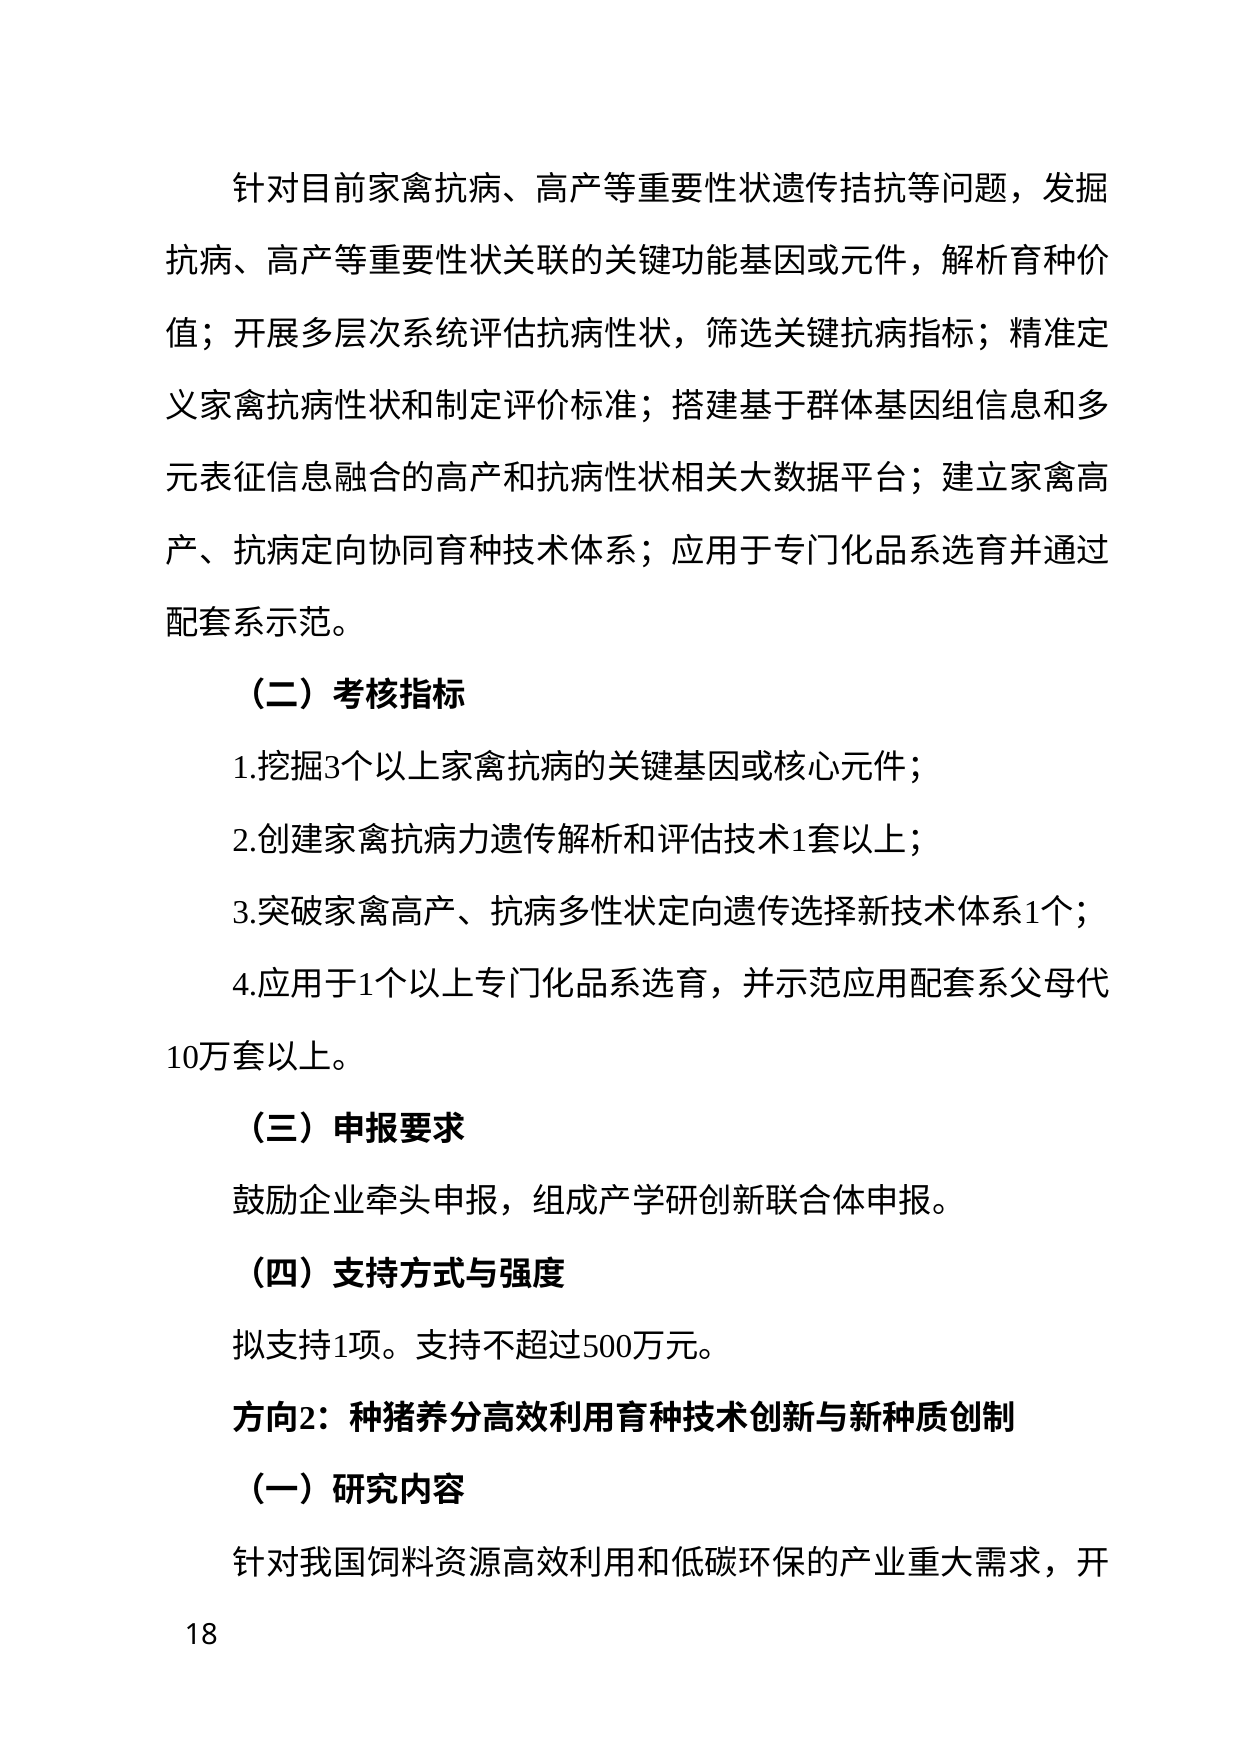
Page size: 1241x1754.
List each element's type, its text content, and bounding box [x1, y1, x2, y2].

text 2.创建家禽抗病力遗传解析和评估技术1套以上； [165, 957, 1110, 1005]
text 针对目前家禽抗病、高产等重要性状遗传拮抗等问题，发掘抗病、高产等重要性状关联的关键功能基因或元件，解析育种价值；开展多层次系统评估抗病性状，筛选关键抗病指标；精准定义家禽抗病性状和制定评价标准；搭建基于群体基因组信息和多元表征信息融合的高产和抗病性状相关大数据平台；建立家禽高产、抗病定向协同育种技术体系；应用于专门化品系选育并通过配套系示范。 [165, 307, 1110, 788]
list （三）申报要求 [165, 1246, 1110, 1294]
list 鼓励企业牵头申报，组成产学研创新联合体申报。 [165, 1319, 1110, 1367]
list （四）支持方式与强度 [165, 1391, 1110, 1439]
text 拟支持1项。支持不超过500万元。 [165, 1463, 1110, 1511]
text 3.突破家禽高产、抗病多性状定向遗传选择新技术体系1个； [165, 1029, 1110, 1078]
text 4.应用于1个以上专门化品系选育，并示范应用配套系父母代10万套以上。 [165, 1102, 1110, 1222]
text （二）考核指标 [165, 813, 1110, 861]
text 1.挖掘3个以上家禽抗病的关键基因或核心元件； [165, 885, 1110, 933]
text 方向1：家禽高产、抗病精准育种技术创新与新种质创制 [165, 162, 1110, 210]
text （一）研究内容 [165, 234, 1110, 282]
text 方向2：种猪养分高效利用育种技术创新与新种质创制 [165, 1536, 1110, 1584]
